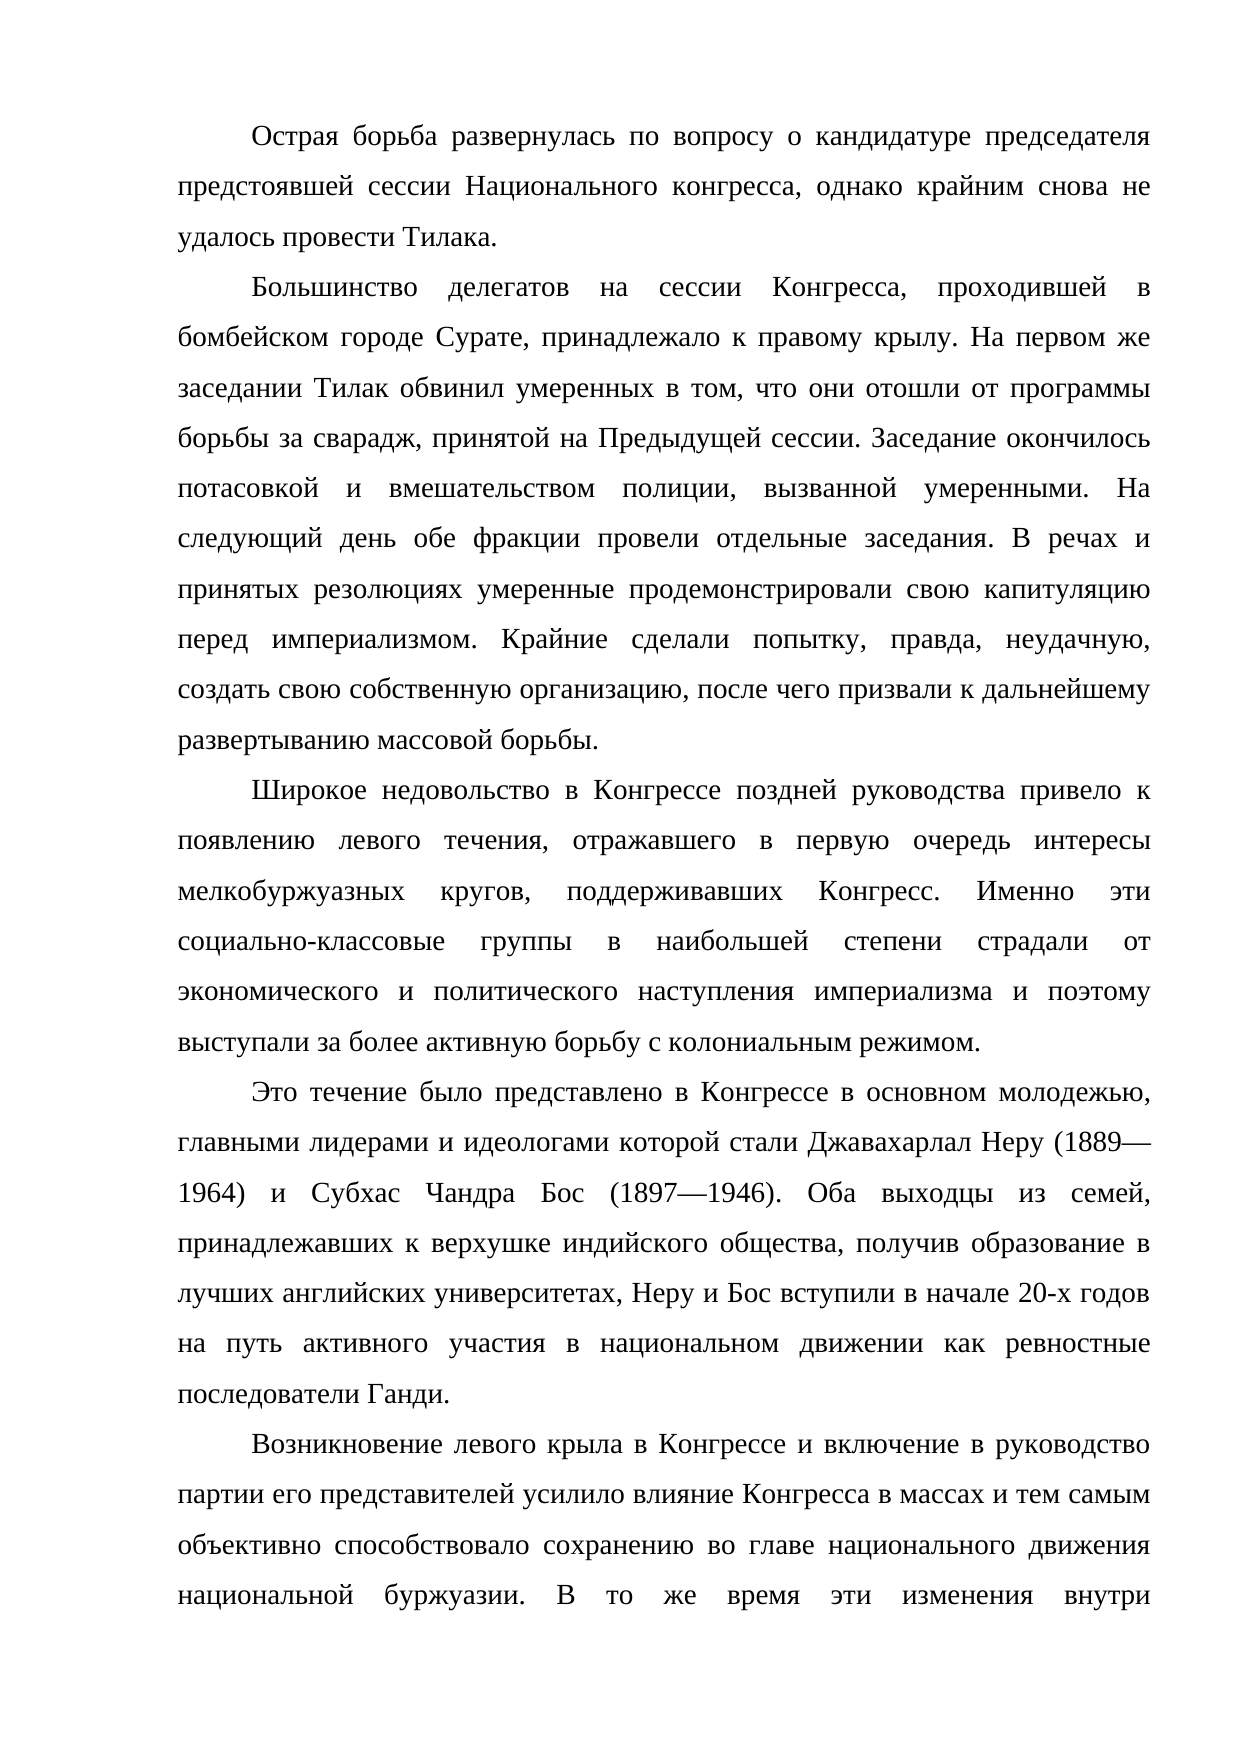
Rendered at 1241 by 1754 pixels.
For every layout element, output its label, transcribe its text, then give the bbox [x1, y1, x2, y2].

text Большинство делегатов на сессии Конгресса, проходившей в бомбейском городе Сурате, принадлежало к правому крылу. На первом же заседании Тилак обвинил умеренных в том, что они отошли от программы борьбы за сварадж, принятой на Предыдущей сессии. Заседание окончилось потасовкой и вмешательством полиции, вызванной умеренными. На следующий день обе фракции провели отдельные заседания. В речах и принятых резолюциях умеренные продемонстрировали свою капитуляцию перед империализмом. Крайние сделали попытку, правда, неудачную, создать свою собственную организацию, после чего призвали к дальнейшему развертыванию массовой борьбы. [177, 269, 1152, 755]
text Острая борьба развернулась по вопросу о кандидатуре председателя предстоявшей сессии Национального конгресса, однако крайним снова не удалось провести Тилака. [177, 118, 1152, 252]
text Широкое недовольство в Конгрессе поздней руководства привело к появлению левого течения, отражавшего в первую очередь интересы мелкобуржуазных кругов, поддерживавших Конгресс. Именно эти социально-классовые группы в наибольшей степени страдали от экономического и политического наступления империализма и поэтому выступали за более активную борьбу с колониальным режимом. [177, 772, 1152, 1057]
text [177, 1426, 1152, 1611]
text Это течение было представлено в Конгрессе в основном молодежью, главными лидерами и идеологами которой стали Джавахарлал Неру (1889—1964) и Субхас Чандра Бос (1897—1946). Оба выходцы из семей, принадлежавших к верхушке индийского общества, получив образование в лучших английских университетах, Неру и Бос вступили в начале 20-х годов на путь активного участия в национальном движении как ревностные последователи Ганди. [177, 1074, 1152, 1409]
